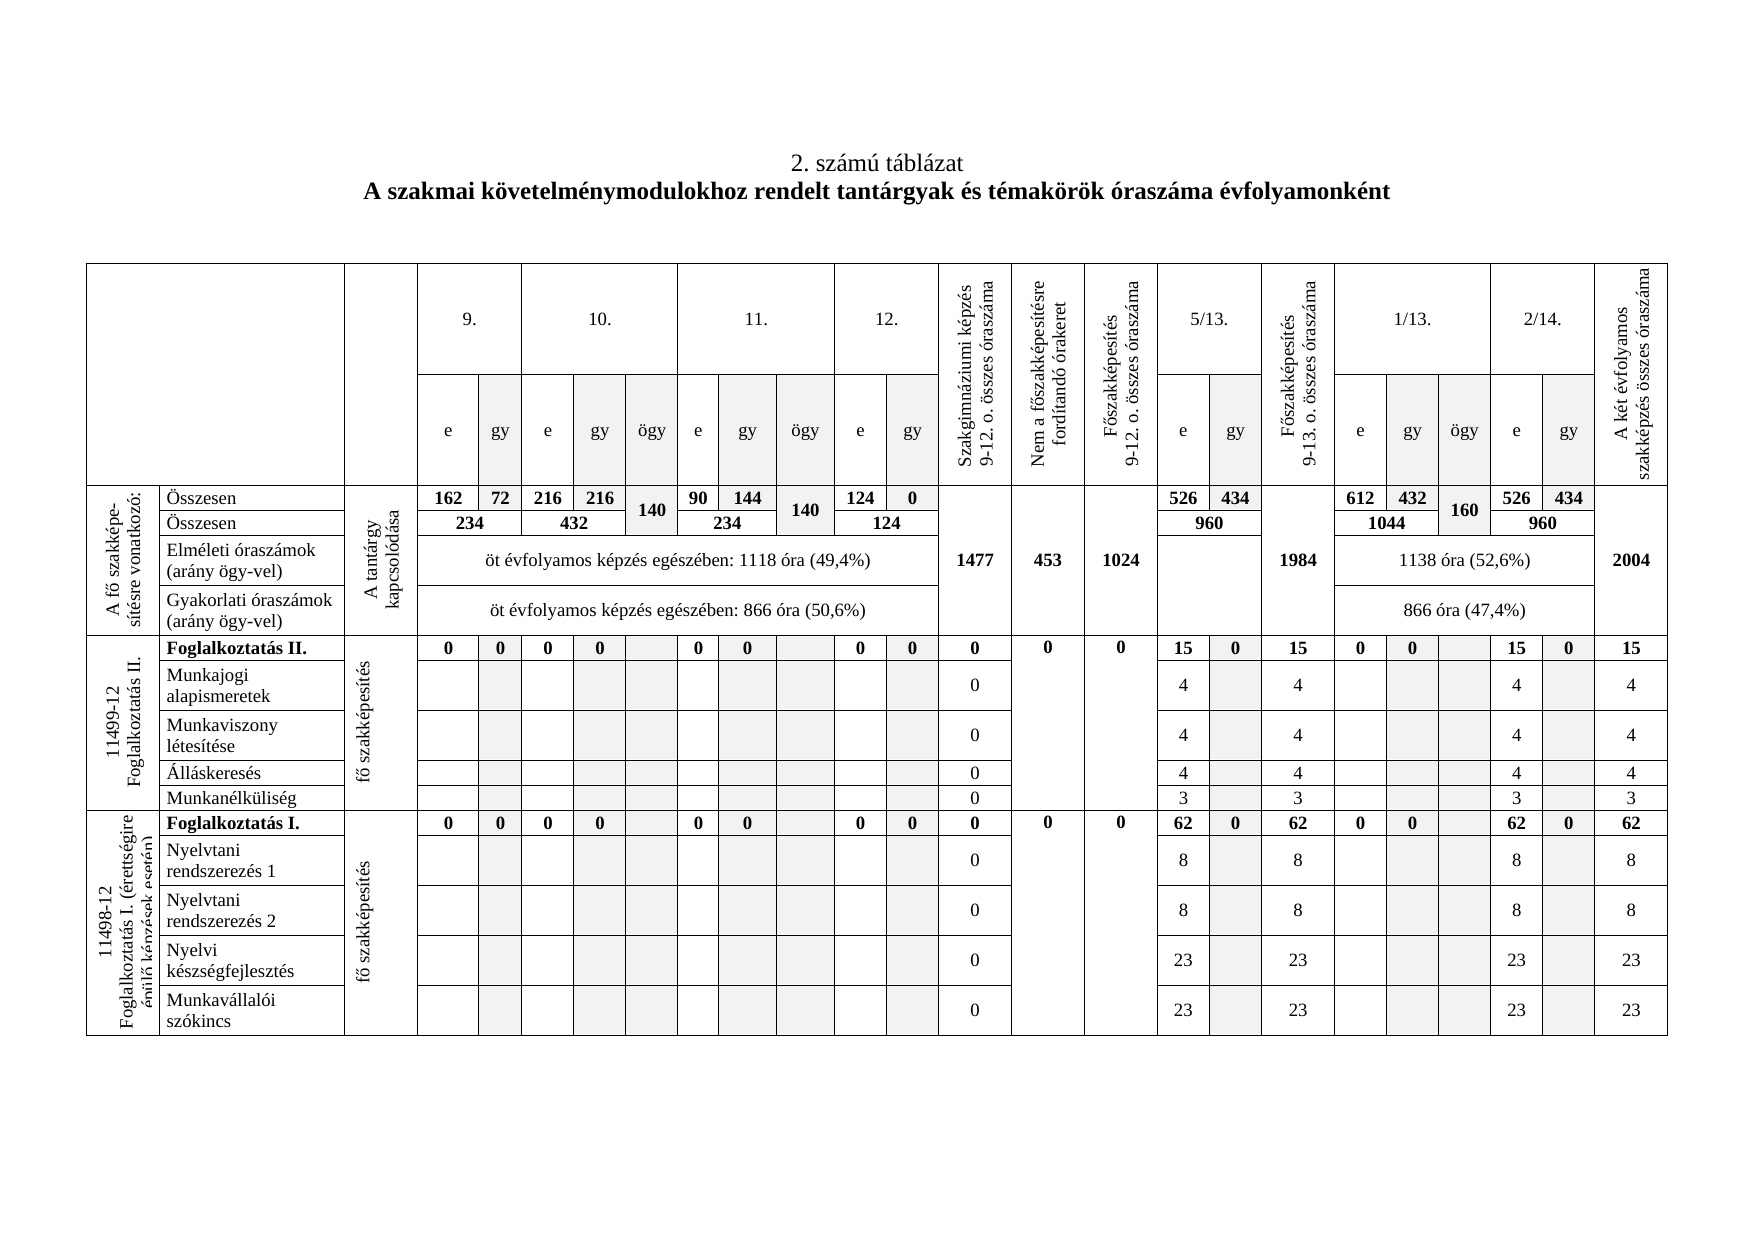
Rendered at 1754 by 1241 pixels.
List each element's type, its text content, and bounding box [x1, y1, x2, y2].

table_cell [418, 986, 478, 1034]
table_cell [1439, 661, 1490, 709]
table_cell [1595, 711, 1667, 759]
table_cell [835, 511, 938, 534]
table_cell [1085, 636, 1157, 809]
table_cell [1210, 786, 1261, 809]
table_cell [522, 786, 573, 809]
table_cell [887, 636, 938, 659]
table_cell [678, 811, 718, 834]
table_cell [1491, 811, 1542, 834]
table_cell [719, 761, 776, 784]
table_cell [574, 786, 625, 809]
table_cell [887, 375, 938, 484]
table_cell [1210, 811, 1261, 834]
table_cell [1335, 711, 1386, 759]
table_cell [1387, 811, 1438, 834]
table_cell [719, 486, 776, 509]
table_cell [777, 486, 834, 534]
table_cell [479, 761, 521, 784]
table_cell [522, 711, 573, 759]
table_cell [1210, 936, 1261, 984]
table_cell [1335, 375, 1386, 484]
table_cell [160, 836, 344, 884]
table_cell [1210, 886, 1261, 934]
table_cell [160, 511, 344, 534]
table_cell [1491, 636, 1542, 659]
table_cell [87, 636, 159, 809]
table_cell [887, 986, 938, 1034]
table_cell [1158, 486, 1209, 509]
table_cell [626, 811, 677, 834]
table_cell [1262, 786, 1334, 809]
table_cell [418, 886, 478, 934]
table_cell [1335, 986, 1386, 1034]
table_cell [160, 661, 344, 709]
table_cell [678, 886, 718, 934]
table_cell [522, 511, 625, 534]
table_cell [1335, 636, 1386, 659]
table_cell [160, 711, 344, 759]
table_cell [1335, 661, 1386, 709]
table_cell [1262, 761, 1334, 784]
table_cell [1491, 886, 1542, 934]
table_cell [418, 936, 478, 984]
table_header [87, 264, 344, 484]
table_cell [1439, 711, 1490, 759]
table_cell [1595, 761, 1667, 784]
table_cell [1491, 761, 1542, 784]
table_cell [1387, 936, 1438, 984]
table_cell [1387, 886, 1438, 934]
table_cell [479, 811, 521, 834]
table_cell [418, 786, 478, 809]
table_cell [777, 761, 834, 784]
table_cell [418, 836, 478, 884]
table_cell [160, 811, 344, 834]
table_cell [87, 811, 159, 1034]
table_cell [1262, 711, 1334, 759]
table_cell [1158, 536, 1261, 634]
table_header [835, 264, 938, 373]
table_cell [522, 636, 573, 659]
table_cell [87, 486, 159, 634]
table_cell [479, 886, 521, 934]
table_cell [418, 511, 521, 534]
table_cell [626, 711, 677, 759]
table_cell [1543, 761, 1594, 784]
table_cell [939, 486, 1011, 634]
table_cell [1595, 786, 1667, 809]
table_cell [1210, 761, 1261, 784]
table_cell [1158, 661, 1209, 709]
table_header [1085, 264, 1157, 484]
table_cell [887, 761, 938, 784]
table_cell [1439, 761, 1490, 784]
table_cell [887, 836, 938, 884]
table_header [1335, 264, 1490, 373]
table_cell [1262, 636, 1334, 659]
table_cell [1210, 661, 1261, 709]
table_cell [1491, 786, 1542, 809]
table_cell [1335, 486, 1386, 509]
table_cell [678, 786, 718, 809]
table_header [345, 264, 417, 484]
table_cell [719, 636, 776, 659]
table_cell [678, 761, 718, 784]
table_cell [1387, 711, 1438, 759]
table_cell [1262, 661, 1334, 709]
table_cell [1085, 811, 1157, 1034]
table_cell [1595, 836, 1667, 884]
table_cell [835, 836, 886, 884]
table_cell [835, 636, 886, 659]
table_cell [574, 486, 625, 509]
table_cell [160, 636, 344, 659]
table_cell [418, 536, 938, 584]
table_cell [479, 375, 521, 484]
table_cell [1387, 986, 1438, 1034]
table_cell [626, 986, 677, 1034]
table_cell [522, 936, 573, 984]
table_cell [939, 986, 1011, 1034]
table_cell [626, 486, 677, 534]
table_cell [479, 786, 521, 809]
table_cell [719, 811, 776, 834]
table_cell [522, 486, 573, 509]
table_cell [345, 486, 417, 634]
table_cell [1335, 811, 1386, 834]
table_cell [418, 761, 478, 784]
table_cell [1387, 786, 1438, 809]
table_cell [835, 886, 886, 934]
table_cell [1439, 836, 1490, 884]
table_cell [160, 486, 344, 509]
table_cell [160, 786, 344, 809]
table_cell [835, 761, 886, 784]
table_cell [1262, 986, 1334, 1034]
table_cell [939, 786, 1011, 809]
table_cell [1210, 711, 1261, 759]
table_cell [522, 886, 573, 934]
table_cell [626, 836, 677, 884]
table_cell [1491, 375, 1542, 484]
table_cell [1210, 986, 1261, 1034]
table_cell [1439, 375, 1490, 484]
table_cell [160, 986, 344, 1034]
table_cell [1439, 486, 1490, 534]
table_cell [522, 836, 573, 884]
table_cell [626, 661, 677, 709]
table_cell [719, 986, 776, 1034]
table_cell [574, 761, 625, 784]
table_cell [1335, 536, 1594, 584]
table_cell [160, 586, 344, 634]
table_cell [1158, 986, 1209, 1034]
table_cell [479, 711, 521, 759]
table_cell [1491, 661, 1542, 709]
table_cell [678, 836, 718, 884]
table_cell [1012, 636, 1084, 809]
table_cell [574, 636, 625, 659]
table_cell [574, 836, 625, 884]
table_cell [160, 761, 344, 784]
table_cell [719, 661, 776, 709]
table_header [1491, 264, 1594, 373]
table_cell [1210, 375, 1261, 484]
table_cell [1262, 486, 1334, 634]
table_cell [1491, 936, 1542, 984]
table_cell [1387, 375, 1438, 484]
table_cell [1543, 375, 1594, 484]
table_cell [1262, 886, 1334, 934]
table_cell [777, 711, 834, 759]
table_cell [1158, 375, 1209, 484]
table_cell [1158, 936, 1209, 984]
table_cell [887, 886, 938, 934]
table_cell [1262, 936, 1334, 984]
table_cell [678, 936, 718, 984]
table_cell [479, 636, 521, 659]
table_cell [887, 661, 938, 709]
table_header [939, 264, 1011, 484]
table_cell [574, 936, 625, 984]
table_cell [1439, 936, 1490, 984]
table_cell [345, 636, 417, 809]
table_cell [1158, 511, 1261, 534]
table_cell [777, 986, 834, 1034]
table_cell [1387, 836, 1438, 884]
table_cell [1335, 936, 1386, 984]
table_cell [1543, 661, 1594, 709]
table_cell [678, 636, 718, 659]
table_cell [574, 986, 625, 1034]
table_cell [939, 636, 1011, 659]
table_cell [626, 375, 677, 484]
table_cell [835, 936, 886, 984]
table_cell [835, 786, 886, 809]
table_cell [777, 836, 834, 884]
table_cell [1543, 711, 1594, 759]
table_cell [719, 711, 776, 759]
text A szakmai követelménymodulokhoz rendelt tantárgyak és témakörök óraszáma évfolyamonként [148, 176, 1606, 205]
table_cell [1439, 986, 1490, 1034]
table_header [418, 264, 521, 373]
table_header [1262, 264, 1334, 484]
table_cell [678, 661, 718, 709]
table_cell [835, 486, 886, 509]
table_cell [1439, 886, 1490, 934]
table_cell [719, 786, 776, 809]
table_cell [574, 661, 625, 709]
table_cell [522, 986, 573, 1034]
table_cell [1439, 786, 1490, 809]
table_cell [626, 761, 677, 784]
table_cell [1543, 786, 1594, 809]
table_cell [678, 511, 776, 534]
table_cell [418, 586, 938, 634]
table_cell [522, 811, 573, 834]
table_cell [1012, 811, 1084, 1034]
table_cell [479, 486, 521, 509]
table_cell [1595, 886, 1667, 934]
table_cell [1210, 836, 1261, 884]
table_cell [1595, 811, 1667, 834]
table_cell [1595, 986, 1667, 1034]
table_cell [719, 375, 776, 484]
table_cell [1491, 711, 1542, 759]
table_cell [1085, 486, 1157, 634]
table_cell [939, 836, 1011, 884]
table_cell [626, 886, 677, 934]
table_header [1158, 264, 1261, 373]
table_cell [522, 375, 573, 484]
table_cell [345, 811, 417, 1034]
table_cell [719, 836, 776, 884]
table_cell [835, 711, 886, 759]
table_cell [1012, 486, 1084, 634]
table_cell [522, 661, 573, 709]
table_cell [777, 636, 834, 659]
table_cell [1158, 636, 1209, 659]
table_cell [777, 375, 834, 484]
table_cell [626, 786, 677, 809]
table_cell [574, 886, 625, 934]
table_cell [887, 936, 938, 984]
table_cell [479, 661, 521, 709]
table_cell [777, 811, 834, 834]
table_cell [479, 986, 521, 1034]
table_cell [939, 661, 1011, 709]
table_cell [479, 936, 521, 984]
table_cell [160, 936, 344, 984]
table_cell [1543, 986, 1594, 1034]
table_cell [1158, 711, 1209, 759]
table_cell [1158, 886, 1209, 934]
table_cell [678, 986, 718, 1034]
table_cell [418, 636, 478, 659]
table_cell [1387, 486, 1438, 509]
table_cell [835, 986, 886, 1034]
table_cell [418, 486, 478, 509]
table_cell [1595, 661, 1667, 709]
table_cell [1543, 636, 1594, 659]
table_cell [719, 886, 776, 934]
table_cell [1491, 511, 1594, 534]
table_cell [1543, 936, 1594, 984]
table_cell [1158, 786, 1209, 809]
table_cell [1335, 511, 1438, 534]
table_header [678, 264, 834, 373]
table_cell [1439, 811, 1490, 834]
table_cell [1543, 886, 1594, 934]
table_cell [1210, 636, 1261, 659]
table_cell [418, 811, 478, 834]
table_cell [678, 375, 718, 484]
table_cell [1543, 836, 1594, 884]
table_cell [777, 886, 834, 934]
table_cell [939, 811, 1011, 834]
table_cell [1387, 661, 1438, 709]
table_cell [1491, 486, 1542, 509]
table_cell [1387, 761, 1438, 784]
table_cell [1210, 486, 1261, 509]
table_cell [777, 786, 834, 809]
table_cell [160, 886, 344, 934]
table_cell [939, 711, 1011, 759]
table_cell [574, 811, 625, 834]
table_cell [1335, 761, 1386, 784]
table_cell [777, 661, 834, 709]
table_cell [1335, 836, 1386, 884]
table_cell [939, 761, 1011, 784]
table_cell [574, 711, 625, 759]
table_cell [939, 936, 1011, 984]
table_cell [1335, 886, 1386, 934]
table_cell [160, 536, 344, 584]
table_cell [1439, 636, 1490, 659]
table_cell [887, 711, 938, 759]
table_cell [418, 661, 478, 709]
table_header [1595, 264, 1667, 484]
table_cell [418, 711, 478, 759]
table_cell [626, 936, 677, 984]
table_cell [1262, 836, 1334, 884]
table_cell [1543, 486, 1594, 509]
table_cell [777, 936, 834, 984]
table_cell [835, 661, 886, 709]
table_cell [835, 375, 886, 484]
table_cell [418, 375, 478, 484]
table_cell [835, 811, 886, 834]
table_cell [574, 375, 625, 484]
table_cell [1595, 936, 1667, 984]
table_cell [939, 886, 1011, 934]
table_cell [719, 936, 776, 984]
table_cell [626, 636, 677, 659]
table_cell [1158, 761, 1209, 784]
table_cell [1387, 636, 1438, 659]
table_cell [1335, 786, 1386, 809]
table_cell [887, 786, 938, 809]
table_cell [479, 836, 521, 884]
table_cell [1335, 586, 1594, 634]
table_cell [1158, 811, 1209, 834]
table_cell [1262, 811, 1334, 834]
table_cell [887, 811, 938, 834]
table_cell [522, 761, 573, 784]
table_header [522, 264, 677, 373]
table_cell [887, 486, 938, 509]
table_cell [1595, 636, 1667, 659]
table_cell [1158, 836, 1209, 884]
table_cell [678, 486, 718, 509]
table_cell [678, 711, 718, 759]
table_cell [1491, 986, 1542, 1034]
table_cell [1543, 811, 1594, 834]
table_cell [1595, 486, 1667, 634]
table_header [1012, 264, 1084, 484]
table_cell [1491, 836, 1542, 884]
text 2. számú táblázat [148, 148, 1606, 176]
